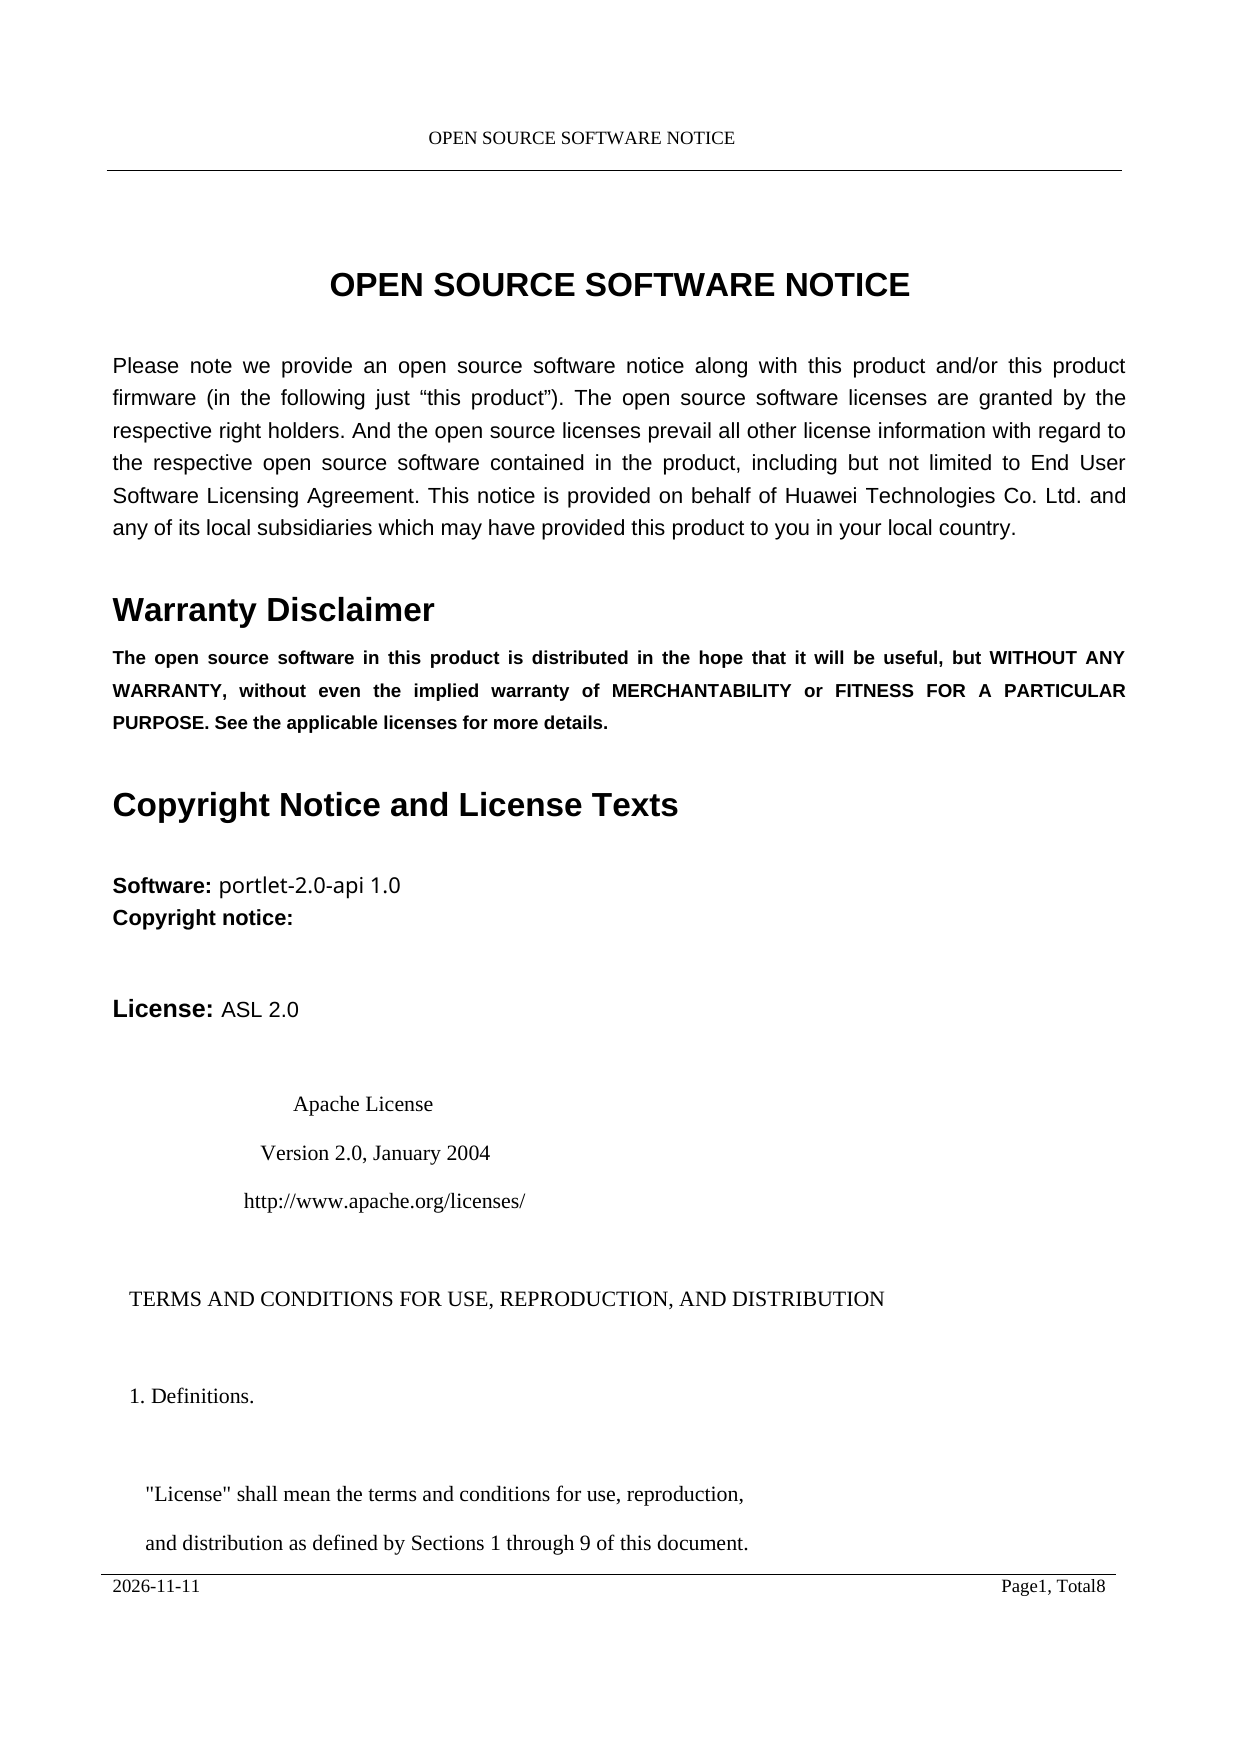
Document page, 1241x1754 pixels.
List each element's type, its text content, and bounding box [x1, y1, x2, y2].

text Software: portlet-2.0-api 1.0 [112, 869, 1128, 901]
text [112, 1038, 1128, 1558]
text License: ASL 2.0 [112, 992, 1128, 1024]
text Copyright Notice and License Texts [112, 771, 1128, 836]
text Please note we provide an open source software notice along with this product and/or this product firmware (in the following just “this product”). The open source software licenses are granted by the respective right holders. And the open source licenses prevail all other license information with regard to the respective open source software contained in the product, including but not limited to End User Software Licensing Agreement. This notice is provided on behalf of Huawei Technologies Co. Ltd. and any of its local subsidiaries which may have provided this product to you in your local country. [112, 349, 1128, 544]
text OPEN SOURCE SOFTWARE NOTICE [112, 251, 1128, 316]
text Warranty Disclaimer [112, 576, 1128, 641]
text Copyright notice: [112, 901, 1128, 934]
text The open source software in this product is distributed in the hope that it will be useful, but WITHOUT ANY WARRANTY, without even the implied warranty of MERCHANTABILITY or FITNESS FOR A PARTICULAR PURPOSE. See the applicable licenses for more details. [112, 641, 1128, 739]
